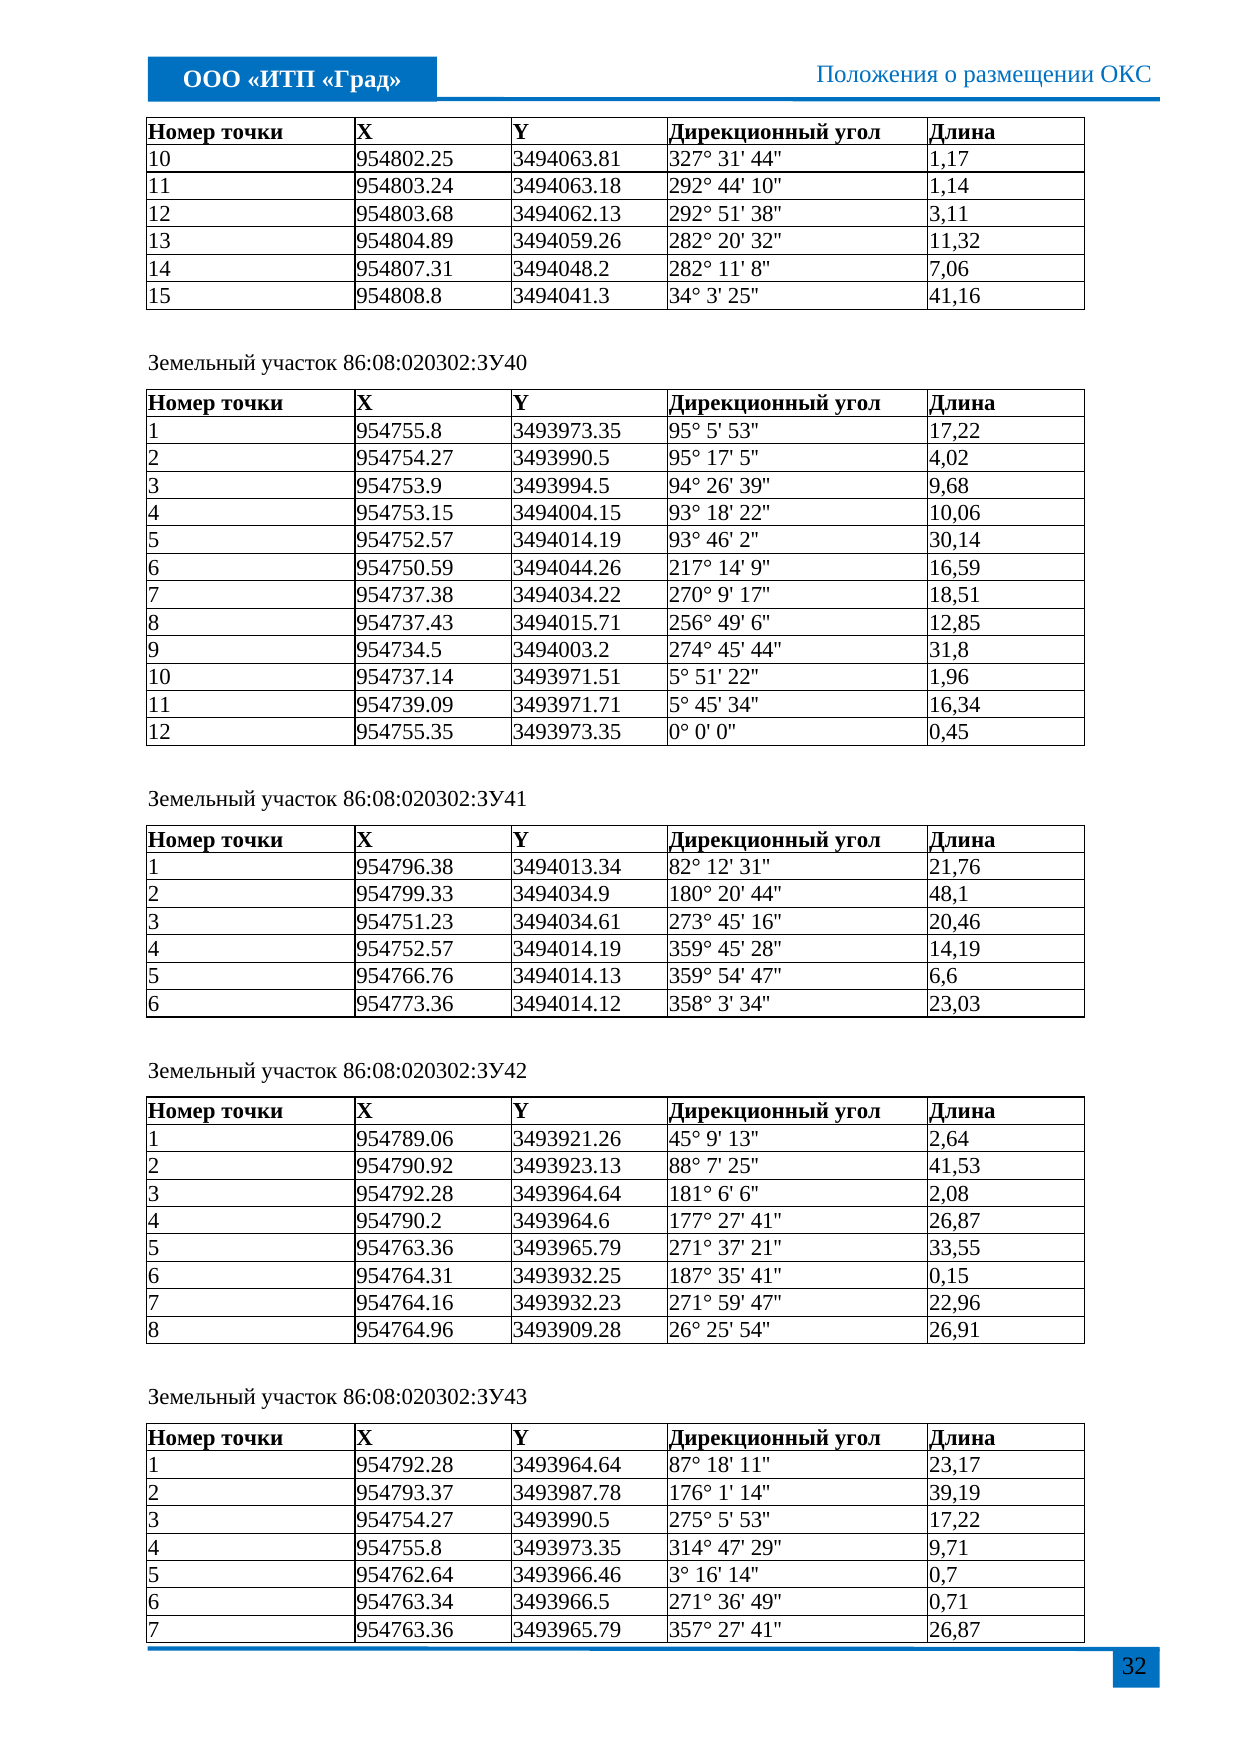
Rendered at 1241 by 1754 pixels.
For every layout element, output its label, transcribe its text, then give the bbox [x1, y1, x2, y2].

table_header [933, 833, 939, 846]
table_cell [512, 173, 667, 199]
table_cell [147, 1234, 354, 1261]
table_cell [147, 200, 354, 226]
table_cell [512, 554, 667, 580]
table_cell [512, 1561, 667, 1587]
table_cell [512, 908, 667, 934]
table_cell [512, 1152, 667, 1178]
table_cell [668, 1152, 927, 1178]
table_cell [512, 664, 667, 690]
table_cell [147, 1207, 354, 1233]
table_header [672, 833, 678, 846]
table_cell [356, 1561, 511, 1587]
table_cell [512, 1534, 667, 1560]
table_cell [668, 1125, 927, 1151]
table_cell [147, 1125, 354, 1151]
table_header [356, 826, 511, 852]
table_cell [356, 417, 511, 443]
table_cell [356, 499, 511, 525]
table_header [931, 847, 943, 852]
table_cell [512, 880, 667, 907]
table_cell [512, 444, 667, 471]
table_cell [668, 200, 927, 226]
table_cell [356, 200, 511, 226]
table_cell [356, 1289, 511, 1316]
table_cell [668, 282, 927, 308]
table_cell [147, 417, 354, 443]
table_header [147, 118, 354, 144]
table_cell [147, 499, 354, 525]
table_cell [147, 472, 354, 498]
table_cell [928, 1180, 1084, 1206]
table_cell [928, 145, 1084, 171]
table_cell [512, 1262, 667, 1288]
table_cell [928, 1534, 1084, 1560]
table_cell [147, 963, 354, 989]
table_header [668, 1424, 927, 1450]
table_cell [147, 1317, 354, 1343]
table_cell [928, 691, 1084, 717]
text Земельный участок 86:08:020302:ЗУ40 [148, 349, 1152, 375]
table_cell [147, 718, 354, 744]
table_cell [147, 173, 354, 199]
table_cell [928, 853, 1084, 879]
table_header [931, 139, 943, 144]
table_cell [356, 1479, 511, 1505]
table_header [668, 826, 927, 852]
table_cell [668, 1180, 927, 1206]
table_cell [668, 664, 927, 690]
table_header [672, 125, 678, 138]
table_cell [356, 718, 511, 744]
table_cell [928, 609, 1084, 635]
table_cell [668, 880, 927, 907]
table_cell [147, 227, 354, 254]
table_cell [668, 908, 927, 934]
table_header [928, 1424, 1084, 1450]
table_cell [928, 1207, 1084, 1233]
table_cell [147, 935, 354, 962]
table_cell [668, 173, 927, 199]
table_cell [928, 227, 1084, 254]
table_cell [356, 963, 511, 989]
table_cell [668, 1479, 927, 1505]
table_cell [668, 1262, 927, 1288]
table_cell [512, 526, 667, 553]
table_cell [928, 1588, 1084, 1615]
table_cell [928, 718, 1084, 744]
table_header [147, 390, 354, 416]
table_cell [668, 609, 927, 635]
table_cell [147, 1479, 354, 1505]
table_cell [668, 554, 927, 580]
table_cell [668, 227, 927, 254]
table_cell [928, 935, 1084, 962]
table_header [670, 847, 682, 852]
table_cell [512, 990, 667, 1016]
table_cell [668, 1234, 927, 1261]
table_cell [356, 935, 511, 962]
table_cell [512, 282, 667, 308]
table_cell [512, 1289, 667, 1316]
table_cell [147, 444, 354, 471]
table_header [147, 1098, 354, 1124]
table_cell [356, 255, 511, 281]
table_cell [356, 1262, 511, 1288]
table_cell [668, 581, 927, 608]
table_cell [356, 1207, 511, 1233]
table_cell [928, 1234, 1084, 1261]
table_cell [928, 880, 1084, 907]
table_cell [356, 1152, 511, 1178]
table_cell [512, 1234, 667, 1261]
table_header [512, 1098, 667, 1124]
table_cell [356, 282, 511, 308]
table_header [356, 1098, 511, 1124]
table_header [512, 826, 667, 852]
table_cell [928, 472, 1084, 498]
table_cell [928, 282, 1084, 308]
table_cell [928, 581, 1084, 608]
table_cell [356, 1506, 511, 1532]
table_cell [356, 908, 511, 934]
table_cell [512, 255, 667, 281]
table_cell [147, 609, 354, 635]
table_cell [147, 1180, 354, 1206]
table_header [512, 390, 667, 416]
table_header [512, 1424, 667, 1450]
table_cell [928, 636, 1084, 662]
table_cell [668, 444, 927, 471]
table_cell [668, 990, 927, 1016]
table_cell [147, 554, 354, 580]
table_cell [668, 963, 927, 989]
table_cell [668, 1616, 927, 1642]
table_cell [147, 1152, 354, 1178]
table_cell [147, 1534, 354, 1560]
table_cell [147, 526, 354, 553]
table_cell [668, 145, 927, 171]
text Земельный участок 86:08:020302:ЗУ43 [148, 1383, 1152, 1410]
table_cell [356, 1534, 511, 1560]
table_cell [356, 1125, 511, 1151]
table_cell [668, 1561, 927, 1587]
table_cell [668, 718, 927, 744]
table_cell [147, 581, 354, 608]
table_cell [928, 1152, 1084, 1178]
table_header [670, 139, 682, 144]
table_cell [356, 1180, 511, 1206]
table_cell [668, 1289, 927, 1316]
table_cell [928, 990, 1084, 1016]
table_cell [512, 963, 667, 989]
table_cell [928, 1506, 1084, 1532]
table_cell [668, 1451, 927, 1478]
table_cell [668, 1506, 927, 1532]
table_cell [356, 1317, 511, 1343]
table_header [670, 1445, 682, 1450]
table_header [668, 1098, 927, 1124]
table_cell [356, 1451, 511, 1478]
text Земельный участок 86:08:020302:ЗУ41 [148, 785, 1152, 811]
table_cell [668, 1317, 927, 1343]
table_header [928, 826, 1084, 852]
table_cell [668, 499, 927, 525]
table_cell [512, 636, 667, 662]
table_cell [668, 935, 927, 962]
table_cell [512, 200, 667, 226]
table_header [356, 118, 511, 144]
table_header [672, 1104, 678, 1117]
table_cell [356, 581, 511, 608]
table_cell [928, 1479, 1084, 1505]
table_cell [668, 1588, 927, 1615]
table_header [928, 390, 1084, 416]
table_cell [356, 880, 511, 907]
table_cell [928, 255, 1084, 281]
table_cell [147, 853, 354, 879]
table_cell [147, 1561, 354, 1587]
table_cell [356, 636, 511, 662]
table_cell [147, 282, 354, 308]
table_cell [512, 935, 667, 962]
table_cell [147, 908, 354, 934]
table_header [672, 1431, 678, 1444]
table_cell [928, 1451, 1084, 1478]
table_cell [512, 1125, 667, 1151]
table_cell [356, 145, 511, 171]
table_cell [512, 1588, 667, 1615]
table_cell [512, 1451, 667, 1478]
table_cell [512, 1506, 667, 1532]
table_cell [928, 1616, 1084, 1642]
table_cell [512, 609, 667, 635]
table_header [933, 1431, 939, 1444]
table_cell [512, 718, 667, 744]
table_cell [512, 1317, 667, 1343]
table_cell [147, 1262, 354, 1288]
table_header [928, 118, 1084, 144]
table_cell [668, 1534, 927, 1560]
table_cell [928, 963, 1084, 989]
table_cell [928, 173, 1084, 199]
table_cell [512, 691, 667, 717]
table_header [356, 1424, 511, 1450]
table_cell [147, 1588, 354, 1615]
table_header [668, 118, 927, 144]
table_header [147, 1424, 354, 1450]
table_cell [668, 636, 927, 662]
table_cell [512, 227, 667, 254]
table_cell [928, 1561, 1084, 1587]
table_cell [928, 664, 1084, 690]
text Земельный участок 86:08:020302:ЗУ42 [148, 1057, 1152, 1083]
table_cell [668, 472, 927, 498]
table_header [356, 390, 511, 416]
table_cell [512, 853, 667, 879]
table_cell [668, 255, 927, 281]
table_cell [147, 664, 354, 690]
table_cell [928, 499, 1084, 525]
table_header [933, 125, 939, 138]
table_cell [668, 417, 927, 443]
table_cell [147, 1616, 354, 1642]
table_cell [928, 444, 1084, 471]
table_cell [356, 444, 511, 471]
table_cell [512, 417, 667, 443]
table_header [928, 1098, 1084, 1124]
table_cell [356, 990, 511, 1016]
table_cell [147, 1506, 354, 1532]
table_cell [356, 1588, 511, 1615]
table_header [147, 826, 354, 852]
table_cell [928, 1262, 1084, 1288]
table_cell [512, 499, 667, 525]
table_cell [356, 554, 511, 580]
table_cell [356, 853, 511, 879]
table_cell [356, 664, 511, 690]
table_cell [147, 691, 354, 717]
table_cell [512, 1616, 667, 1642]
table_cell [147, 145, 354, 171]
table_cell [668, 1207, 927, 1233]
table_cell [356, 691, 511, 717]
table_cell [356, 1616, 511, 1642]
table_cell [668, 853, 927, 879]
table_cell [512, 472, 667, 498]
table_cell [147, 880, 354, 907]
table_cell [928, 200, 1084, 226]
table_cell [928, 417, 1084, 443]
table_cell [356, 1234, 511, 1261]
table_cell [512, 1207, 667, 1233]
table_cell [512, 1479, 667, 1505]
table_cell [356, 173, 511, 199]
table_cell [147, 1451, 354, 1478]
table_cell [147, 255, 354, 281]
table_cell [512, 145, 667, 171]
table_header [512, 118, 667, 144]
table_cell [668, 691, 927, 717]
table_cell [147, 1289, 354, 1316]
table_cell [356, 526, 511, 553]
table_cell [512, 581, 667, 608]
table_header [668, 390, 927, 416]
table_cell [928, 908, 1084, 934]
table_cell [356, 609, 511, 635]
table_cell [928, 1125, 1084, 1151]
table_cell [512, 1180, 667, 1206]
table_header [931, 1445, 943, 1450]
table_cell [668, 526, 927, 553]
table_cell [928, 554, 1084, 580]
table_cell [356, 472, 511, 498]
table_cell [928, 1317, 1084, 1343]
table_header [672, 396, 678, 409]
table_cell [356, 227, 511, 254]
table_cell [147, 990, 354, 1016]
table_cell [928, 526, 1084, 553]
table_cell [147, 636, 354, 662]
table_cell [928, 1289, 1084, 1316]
